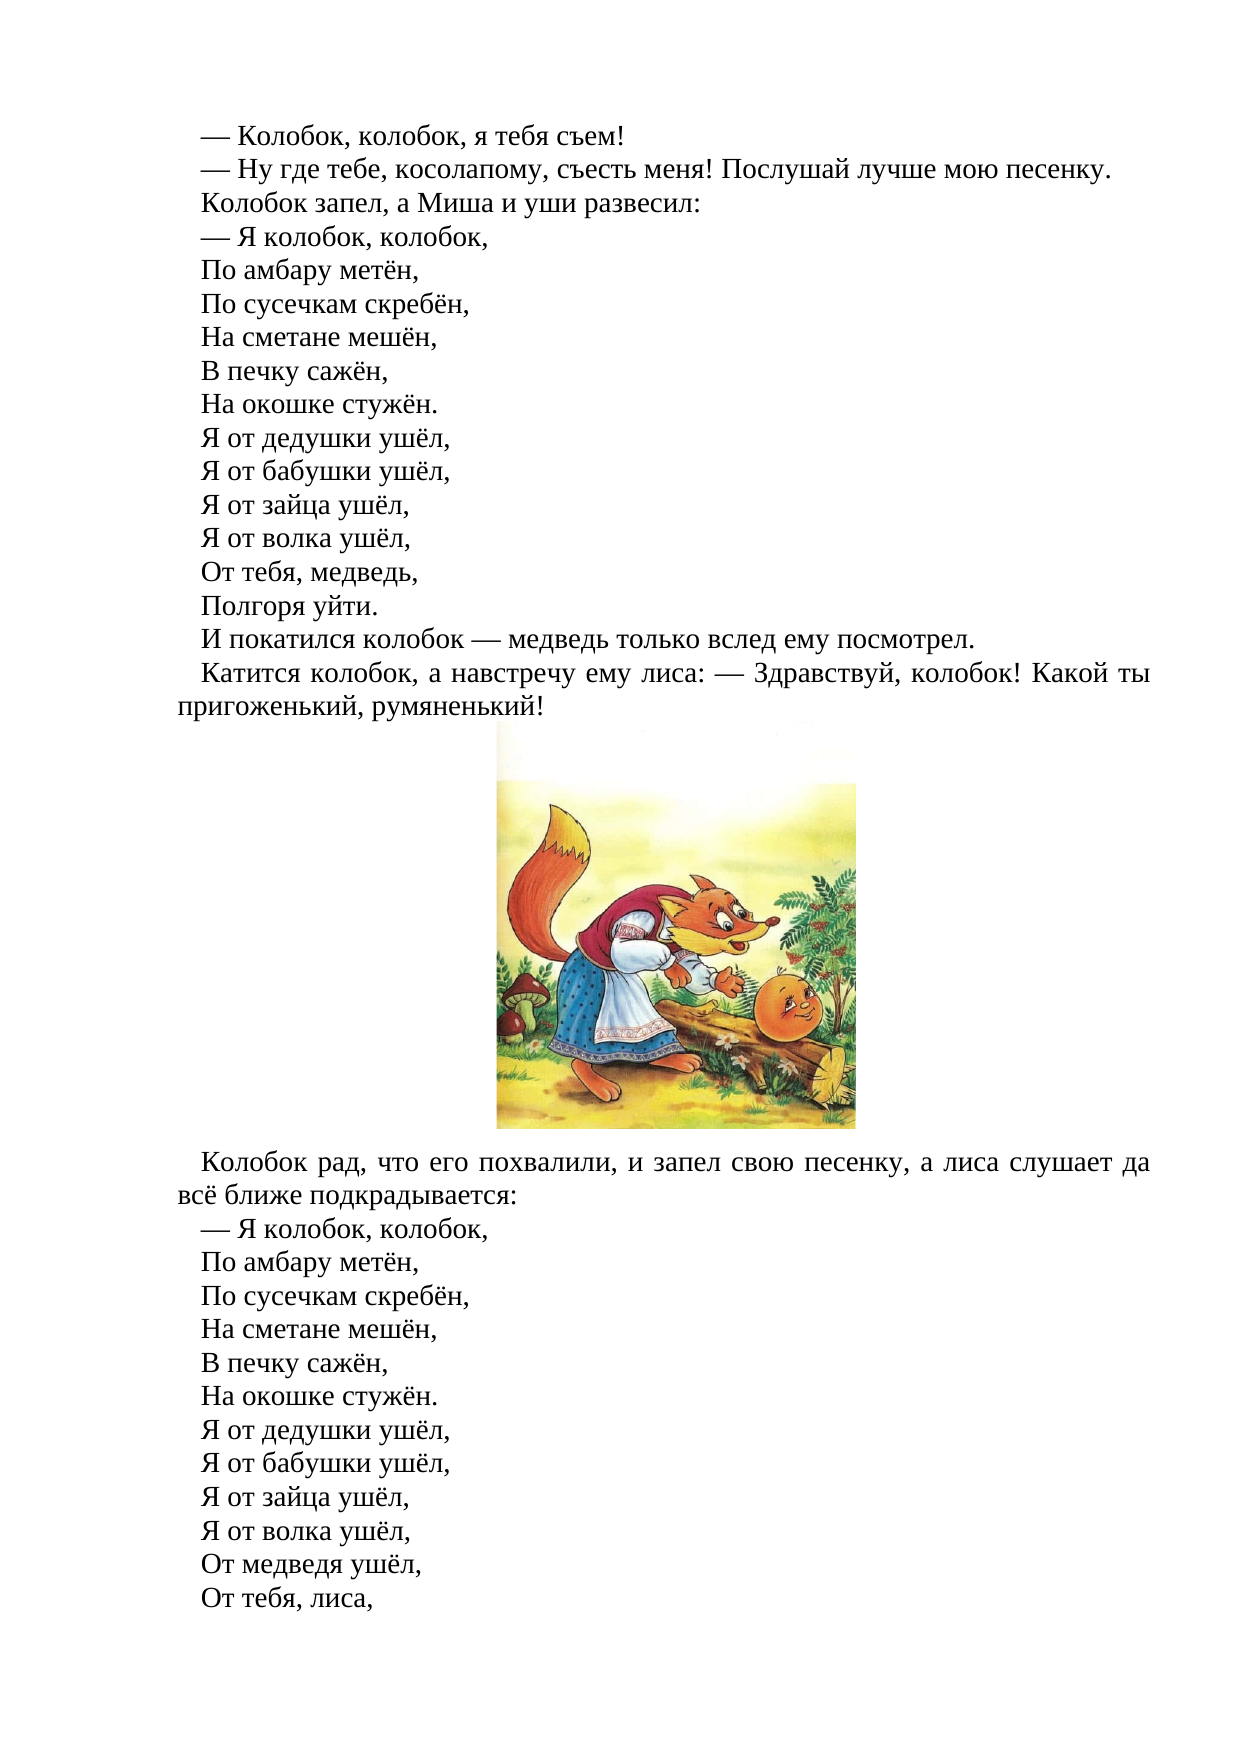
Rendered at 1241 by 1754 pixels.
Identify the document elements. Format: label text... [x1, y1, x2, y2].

text Я от дедушки ушёл, [177, 1412, 1152, 1446]
text На окошке стужён. [177, 386, 1152, 420]
text По амбару метён, [177, 252, 1152, 286]
text И покатился колобок — медведь только вслед ему посмотрел. [177, 621, 1152, 655]
picture [496, 721, 856, 1129]
text — Колобок, колобок, я тебя съем! [177, 118, 1152, 152]
text По сусечкам скребён, [177, 286, 1152, 319]
text Я от зайца ушёл, [177, 487, 1152, 521]
text В печку сажён, [177, 1345, 1152, 1378]
text От медведя ушёл, [177, 1546, 1152, 1580]
text Я от бабушки ушёл, [177, 1446, 1152, 1479]
text От тебя, лиса, [177, 1580, 1152, 1613]
text Я от бабушки ушёл, [177, 453, 1152, 487]
text — Я колобок, колобок, [177, 219, 1152, 252]
text Колобок рад, что его похвалили, и запел свою песенку, а лиса слушает да всё ближе подкрадывается: [177, 1144, 1152, 1211]
text От тебя, медведь, [177, 554, 1152, 588]
text Полгоря уйти. [177, 588, 1152, 621]
text По амбару метён, [177, 1244, 1152, 1278]
text Я от волка ушёл, [177, 521, 1152, 554]
text Я от дедушки ушёл, [177, 420, 1152, 453]
text — Ну где тебе, косолапому, съесть меня! Послушай лучше мою песенку. [177, 152, 1152, 185]
text Колобок запел, а Миша и уши развесил: [177, 185, 1152, 219]
text На окошке стужён. [177, 1378, 1152, 1412]
text В печку сажён, [177, 353, 1152, 386]
text По сусечкам скребён, [177, 1278, 1152, 1311]
text Я от волка ушёл, [177, 1513, 1152, 1546]
text Катится колобок, а навстречу ему лиса: — Здравствуй, колобок! Какой ты пригоженький, румяненький! [177, 655, 1152, 722]
text Я от зайца ушёл, [177, 1479, 1152, 1513]
text На сметане мешён, [177, 1311, 1152, 1345]
text — Я колобок, колобок, [177, 1211, 1152, 1244]
text На сметане мешён, [177, 319, 1152, 353]
